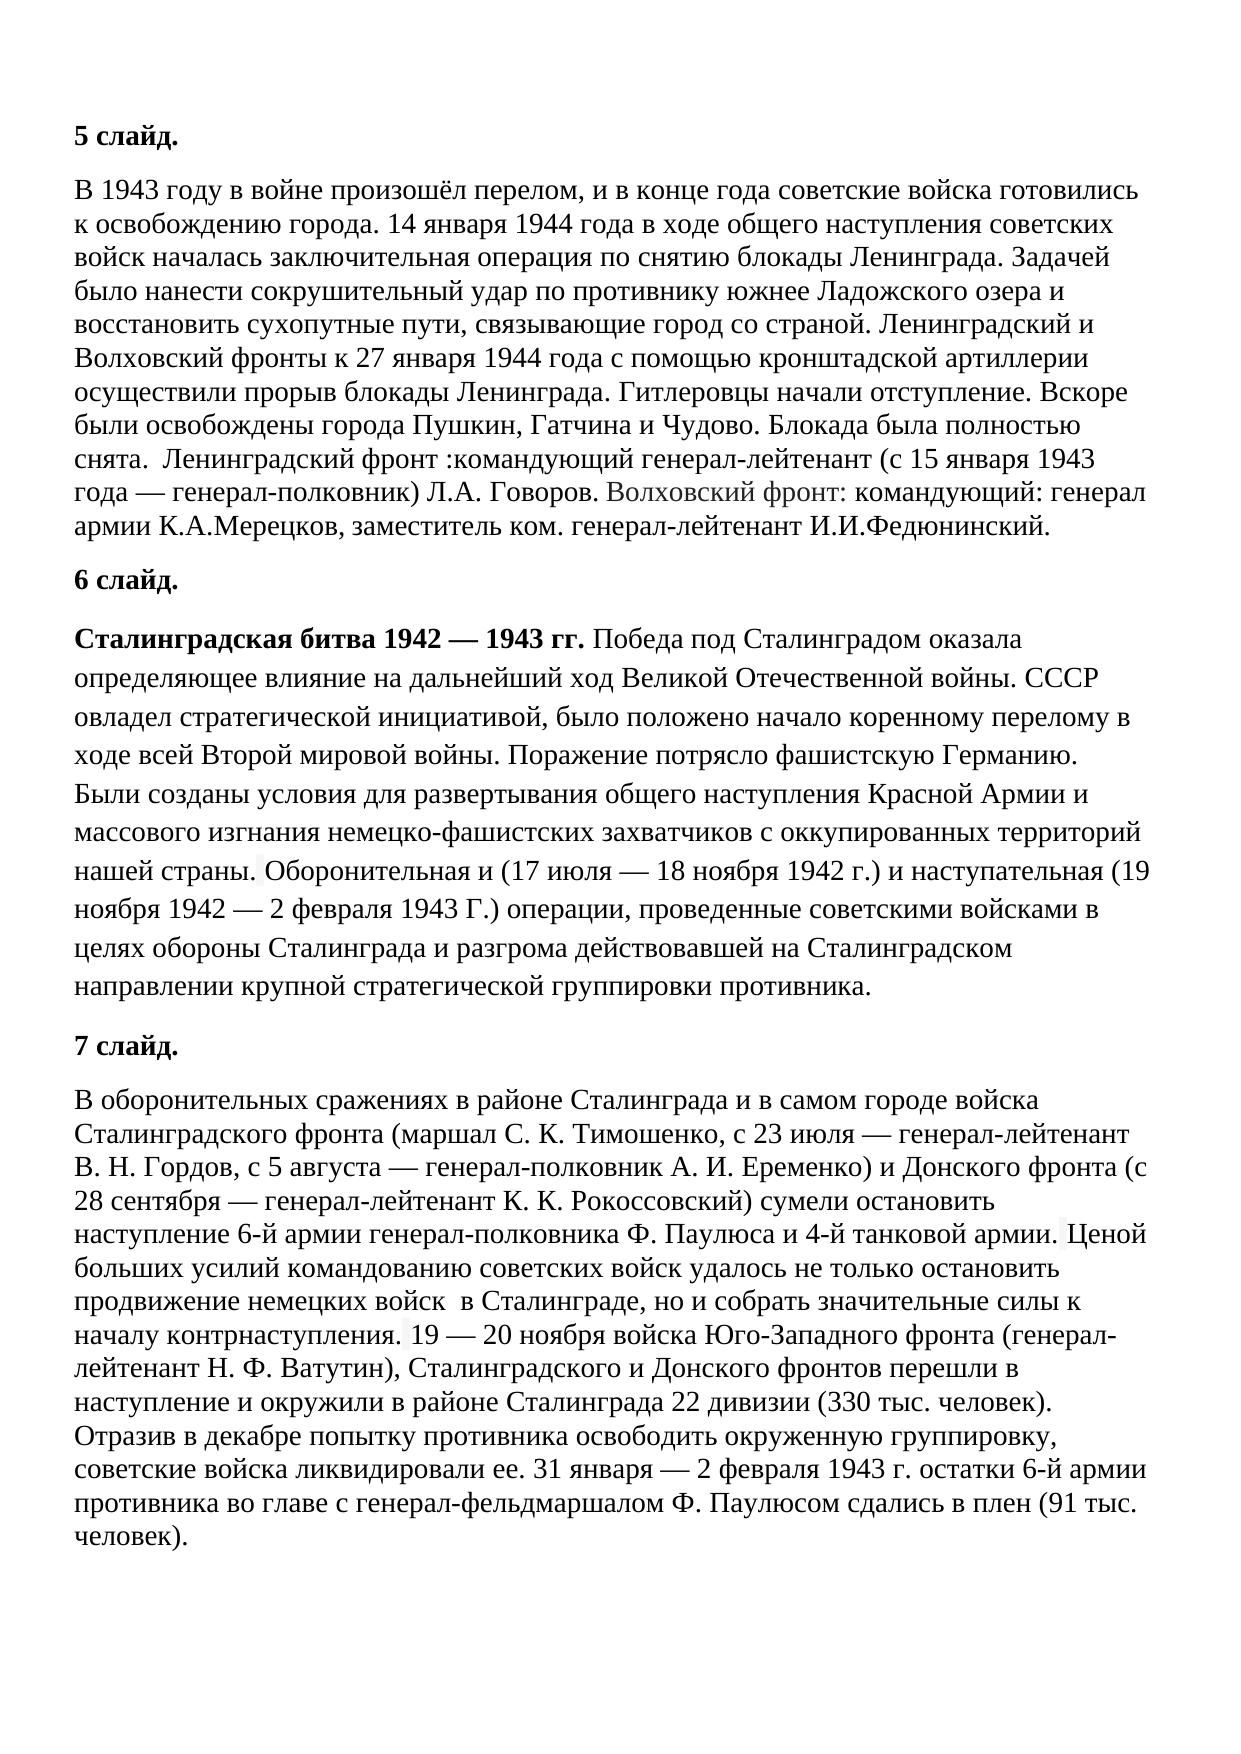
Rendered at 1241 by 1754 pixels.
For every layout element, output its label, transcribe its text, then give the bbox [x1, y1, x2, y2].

text 5 слайд. [74, 118, 1152, 152]
text 6 слайд. [74, 562, 1152, 596]
text В оборонительных сражениях в районе Сталинграда и в самом городе войска Сталинградского фронта (маршал С. К. Тимошенко, с 23 июля — генерал-лейтенант В. Н. Гордов, с 5 августа — генерал-полковник А. И. Еременко) и Донского фронта (с 28 сентября — генерал-лейтенант К. К. Рокоссовский) сумели остановить наступление 6-й армии генерал-полковника Ф. Паулюса и 4-й танковой армии. Ценой больших усилий командованию советских войск удалось не только остановить продвижение немецких войск в Сталинграде, но и собрать значительные силы к началу контрнаступления. 19 — 20 ноября войска Юго-Западного фронта (генерал-лейтенант Н. Ф. Ватутин), Сталинградского и Донского фронтов перешли в наступление и окружили в районе Сталинграда 22 дивизии (330 тыс. человек). Отразив в декабре попытку противника освободить окруженную группировку, советские войска ликвидировали ее. 31 января — 2 февраля 1943 г. остатки 6-й армии противника во главе с генерал-фельдмаршалом Ф. Паулюсом сдались в плен (91 тыс. человек). [74, 1082, 1152, 1552]
text 7 слайд. [74, 1028, 1152, 1061]
text Сталинградская битва 1942 — 1943 гг. Победа под Сталинградом оказала определяющее влияние на дальнейший ход Великой Отечественной войны. СССР овладел стратегической инициативой, было положено начало коренному перелому в ходе всей Второй мировой войны. Поражение потрясло фашистскую Германию. Были созданы условия для развертывания общего наступления Красной Армии и массового изгнания немецко-фашистских захватчиков с оккупированных территорий нашей страны. Оборонительная и (17 июля — 18 ноября 1942 г.) и наступательная (19 ноября 1942 — 2 февраля 1943 Г.) операции, проведенные советскими войсками в целях обороны Сталинграда и разгрома действовавшей на Сталинградском направлении крупной стратегической группировки противника. [74, 622, 1152, 1002]
text В 1943 году в войне произошёл перелом, и в конце года советские войска готовились к освобождению города. 14 января 1944 года в ходе общего наступления советских войск началась заключительная операция по снятию блокады Ленинграда. Задачей было нанести сокрушительный удар по противнику южнее Ладожского озера и восстановить сухопутные пути, связывающие город со страной. Ленинградский и Волховский фронты к 27 января 1944 года с помощью кронштадской артиллерии осуществили прорыв блокады Ленинграда. Гитлеровцы начали отступление. Вскоре были освобождены города Пушкин, Гатчина и Чудово. Блокада была полностью снята. Ленинградский фронт :командующий генерал-лейтенант (с 15 января 1943 года — генерал-полковник) Л.А. Говоров. Волховский фронт: командующий: генерал армии К.А.Мерецков, заместитель ком. генерал-лейтенант И.И.Федюнинский. [74, 172, 1152, 541]
